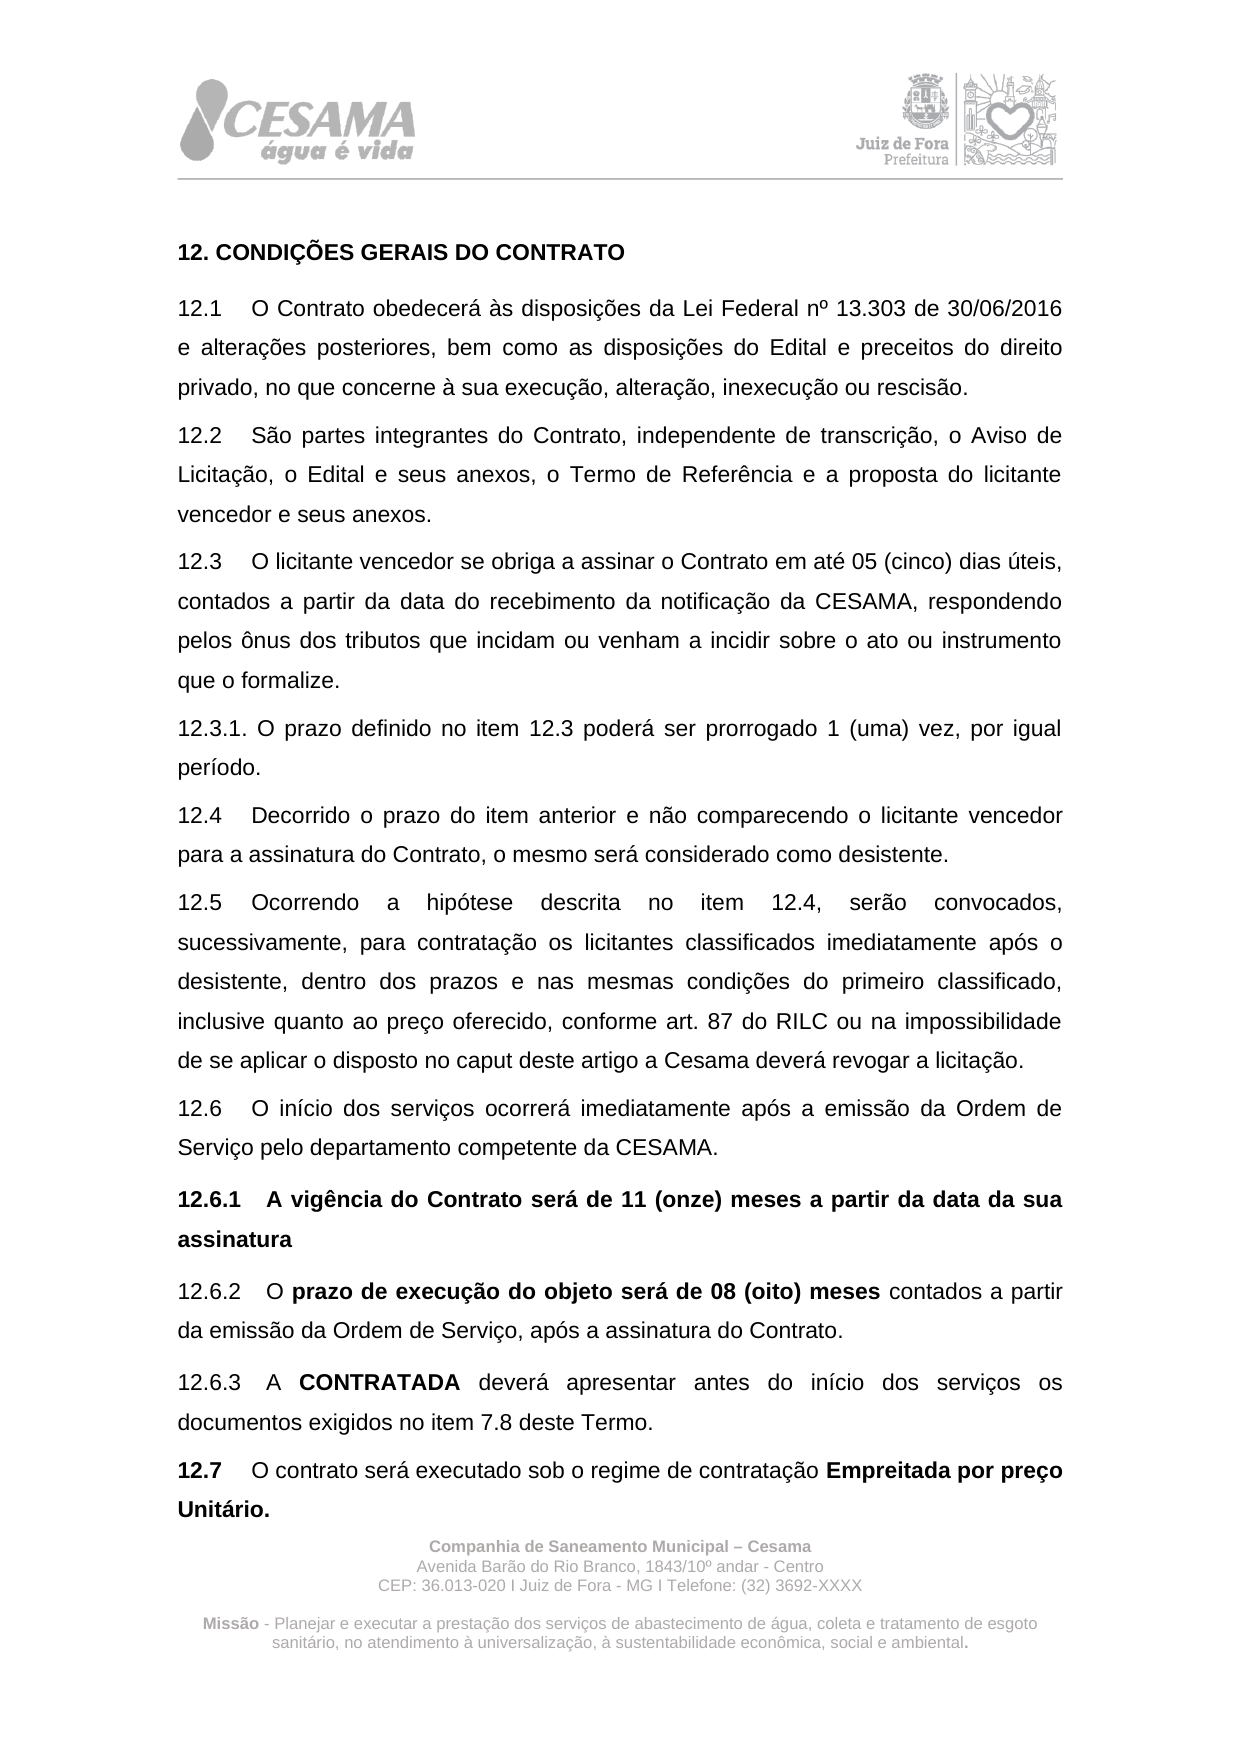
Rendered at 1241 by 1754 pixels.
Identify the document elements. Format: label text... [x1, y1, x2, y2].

list O início dos serviços ocorrerá imediatamente após a emissão da Ordem de Serviço pelo departamento competente da CESAMA. [177, 1095, 1063, 1161]
picture [177, 73, 1063, 180]
list O prazo de execução do objeto será de 08 (oito) meses contados a partir da emissão da Ordem de Serviço, após a assinatura do Contrato. [177, 1278, 1063, 1344]
list O Contrato obedecerá às disposições da Lei Federal nº 13.303 de 30/06/2016 e alterações posteriores, bem como as disposições do Edital e preceitos do direito privado, no que concerne à sua execução, alteração, inexecução ou rescisão. [177, 295, 1063, 400]
list Ocorrendo a hipótese descrita no item 12.4, serão convocados, sucessivamente, para contratação os licitantes classificados imediatamente após o desistente, dentro dos prazos e nas mesmas condições do primeiro classificado, inclusive quanto ao preço oferecido, conforme art. 87 do RILC ou na impossibilidade de se aplicar o disposto no caput deste artigo a Cesama deverá revogar a licitação. [177, 889, 1063, 1073]
list O licitante vencedor se obriga a assinar o Contrato em até 05 (cinco) dias úteis, contados a partir da data do recebimento da notificação da CESAMA, respondendo pelos ônus dos tributos que incidam ou venham a incidir sobre o ato ou instrumento que o formalize. [177, 548, 1063, 693]
list O contrato será executado sob o regime de contratação Empreitada por preço Unitário. [177, 1457, 1063, 1522]
list São partes integrantes do Contrato, independente de transcrição, o Aviso de Licitação, o Edital e seus anexos, o Termo de Referência e a proposta do licitante vencedor e seus anexos. [177, 422, 1063, 527]
list Decorrido o prazo do item anterior e não comparecendo o licitante vencedor para a assinatura do Contrato, o mesmo será considerado como desistente. [177, 802, 1063, 868]
list A CONTRATADA deverá apresentar antes do início dos serviços os documentos exigidos no item 7.8 deste Termo. [177, 1369, 1063, 1435]
text 12. CONDIÇÕES GERAIS DO CONTRATO [177, 239, 1063, 265]
list A vigência do Contrato será de 11 (onze) meses a partir da data da sua assinatura [177, 1186, 1063, 1252]
text 12.3.1. O prazo definido no item 12.3 poderá ser prorrogado 1 (uma) vez, por igual período. [177, 714, 1063, 780]
